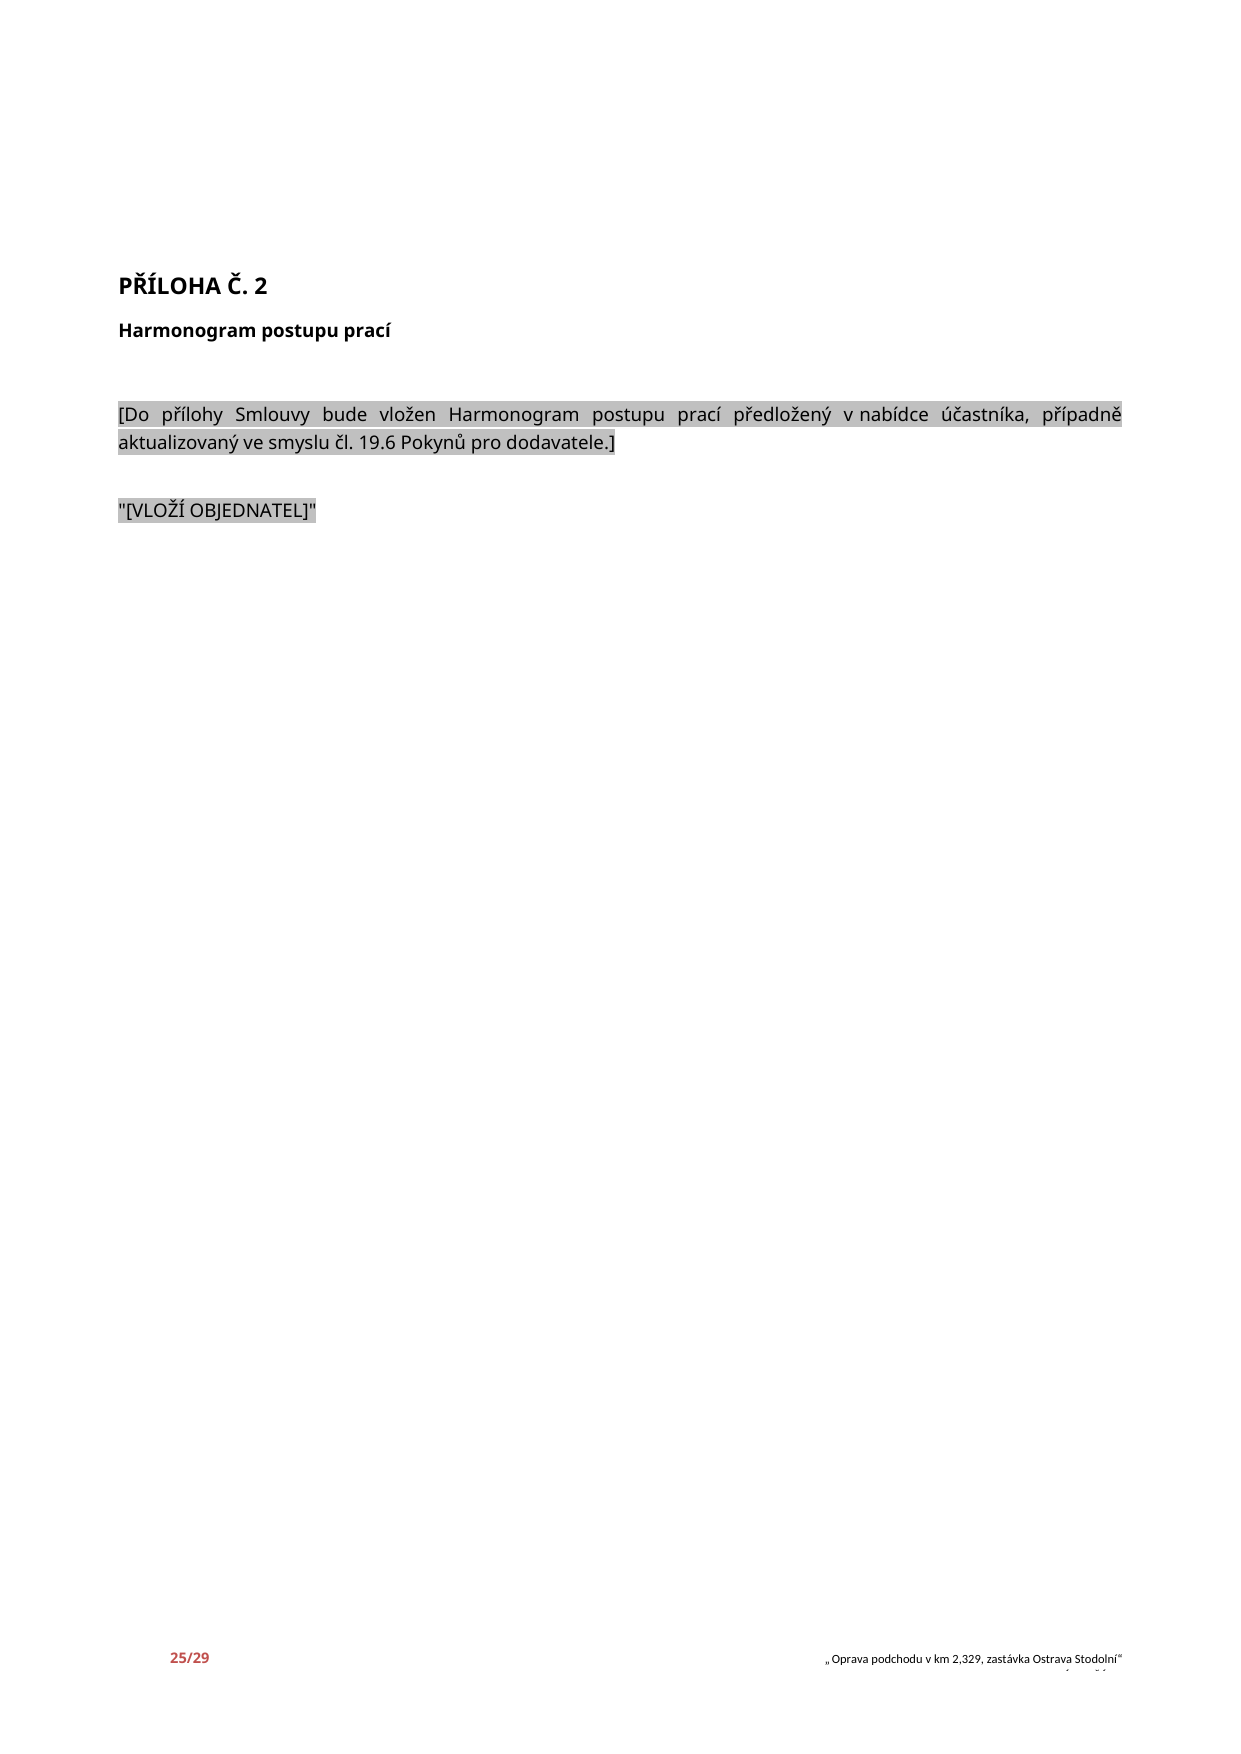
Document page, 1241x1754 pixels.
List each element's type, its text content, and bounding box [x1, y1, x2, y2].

text Příloha č. 2 [118, 270, 1122, 301]
list [Do přílohy Smlouvy bude vložen Harmonogram postupu prací předložený v nabídce účastníka, případně aktualizovaný ve smyslu čl. 19.6 Pokynů pro dodavatele.] [118, 427, 1122, 455]
text "[VLOŽÍ OBJEDNATEL]" [118, 497, 1122, 523]
text Harmonogram postupu prací [118, 317, 1122, 343]
